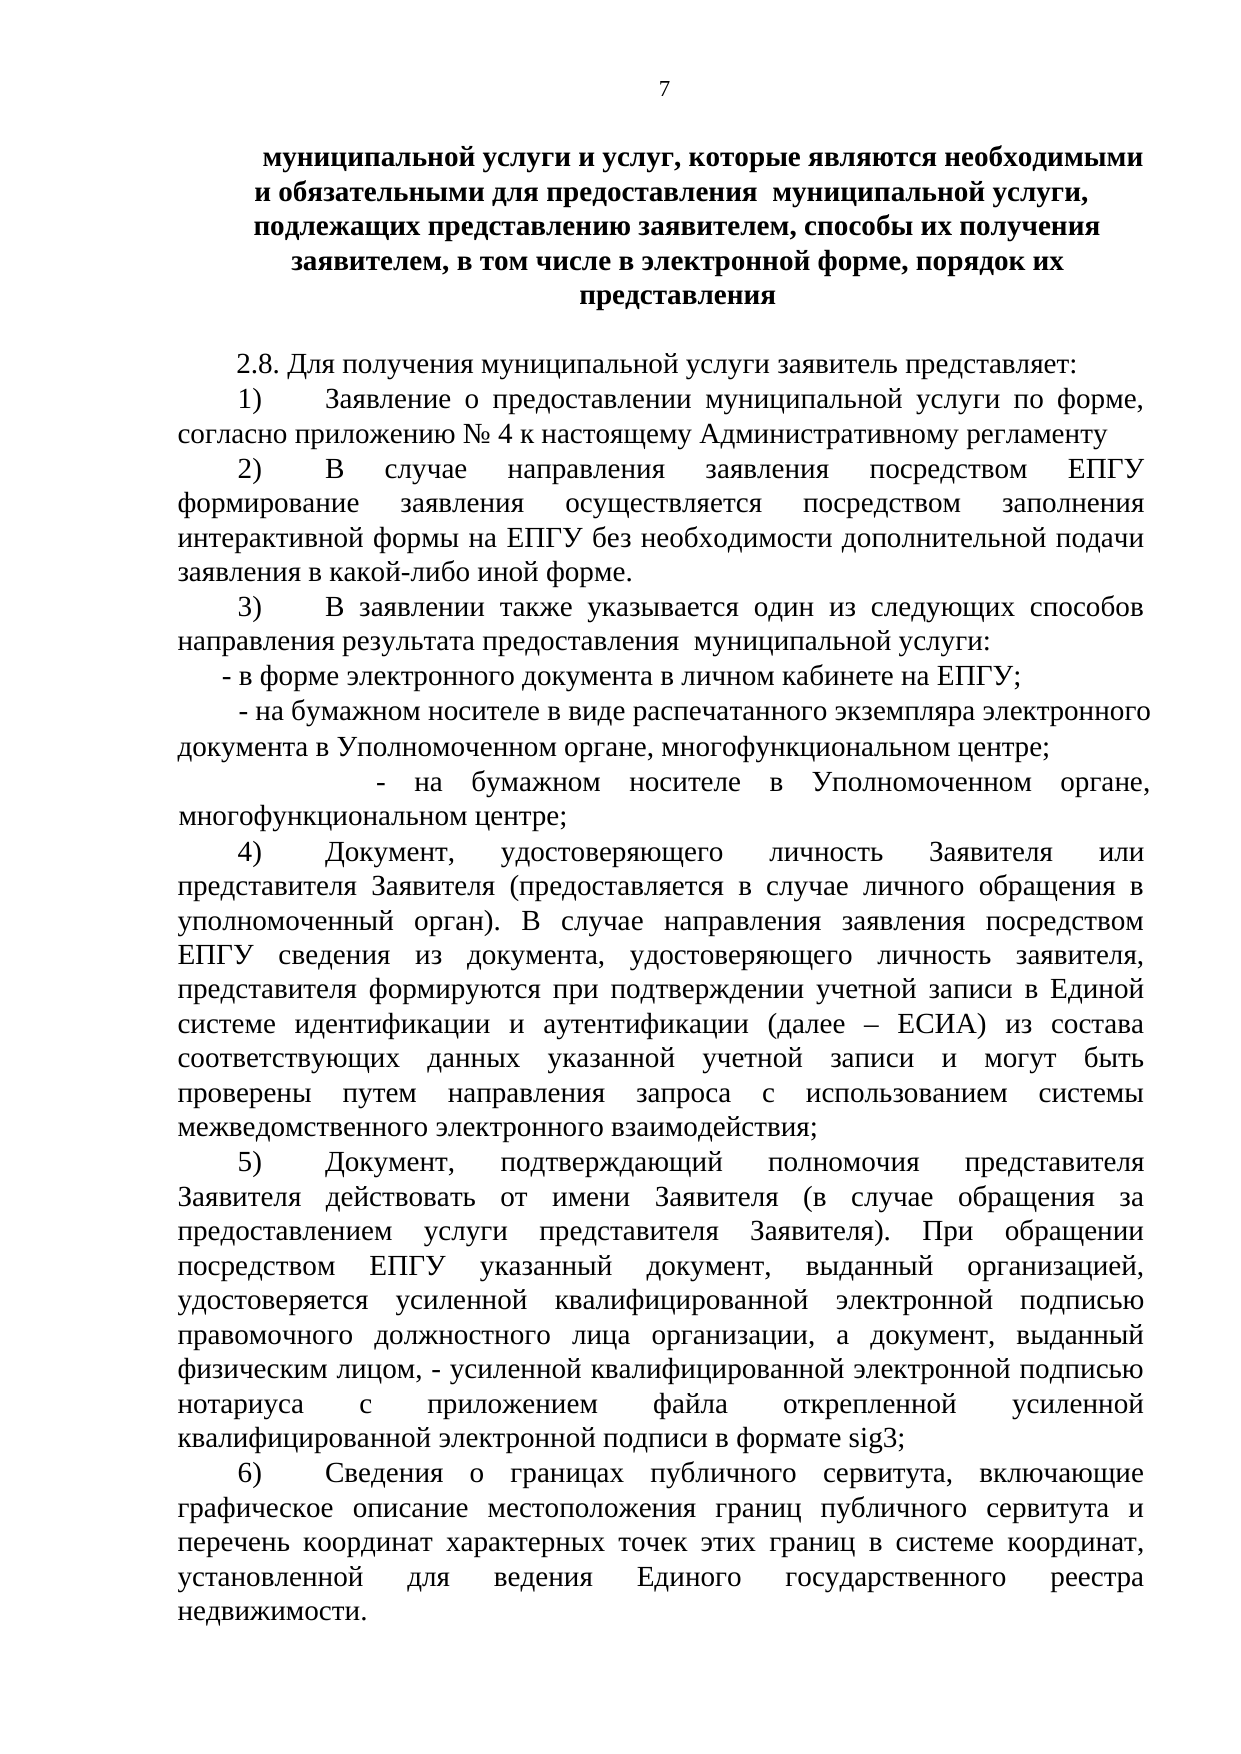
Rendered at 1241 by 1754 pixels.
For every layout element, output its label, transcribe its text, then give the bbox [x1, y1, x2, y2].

list Документ, подтверждающий полномочия представителя Заявителя действовать от имени Заявителя (в случае обращения за предоставлением услуги представителя Заявителя). При обращении посредством ЕПГУ указанный документ, выданный организацией, удостоверяется усиленной квалифицированной электронной подписью правомочного должностного лица организации, а документ, выданный физическим лицом, - усиленной квалифицированной электронной подписью нотариуса с приложением файла открепленной усиленной квалифицированной электронной подписи в формате sig3; [177, 1144, 1145, 1454]
text - на бумажном носителе в Уполномоченном органе, многофункциональном центре; [177, 764, 1151, 832]
list Документ, удостоверяющего личность Заявителя или представителя Заявителя (предоставляется в случае личного обращения в уполномоченный орган). В случае направления заявления посредством ЕПГУ сведения из документа, удостоверяющего личность заявителя, представителя формируются при подтверждении учетной записи в Единой системе идентификации и аутентификации (далее – ЕСИА) из состава соответствующих данных указанной учетной записи и могут быть проверены путем направления запроса с использованием системы межведомственного электронного взаимодействия; [177, 834, 1145, 1143]
list Заявление о предоставлении муниципальной услуги по форме, согласно приложению № 4 к настоящему Административному регламенту [177, 381, 1145, 449]
text документа в Уполномоченном органе, многофункциональном центре; [177, 729, 1151, 762]
list В случае направления заявления посредством ЕПГУ формирование заявления осуществляется посредством заполнения интерактивной формы на ЕПГУ без необходимости дополнительной подачи заявления в какой-либо иной форме. [177, 451, 1145, 588]
list В заявлении также указывается один из следующих способов направления результата предоставления муниципальной услуги: [177, 589, 1145, 657]
text - в форме электронного документа в личном кабинете на ЕПГУ; [222, 658, 1145, 692]
text муниципальной услуги и услуг, которые являются необходимыми и обязательными для предоставления муниципальной услуги, [191, 139, 1152, 208]
text 2.8. Для получения муниципальной услуги заявитель представляет: [176, 346, 1145, 380]
text - на бумажном носителе в виде распечатанного экземпляра электронного [177, 693, 1151, 727]
text подлежащих представлению заявителем, способы их получения заявителем, в том числе в электронной форме, порядок их представления [202, 208, 1152, 311]
list Сведения о границах публичного сервитута, включающие графическое описание местоположения границ публичного сервитута и перечень координат характерных точек этих границ в системе координат, установленной для ведения Единого государственного реестра недвижимости. [177, 1455, 1145, 1627]
